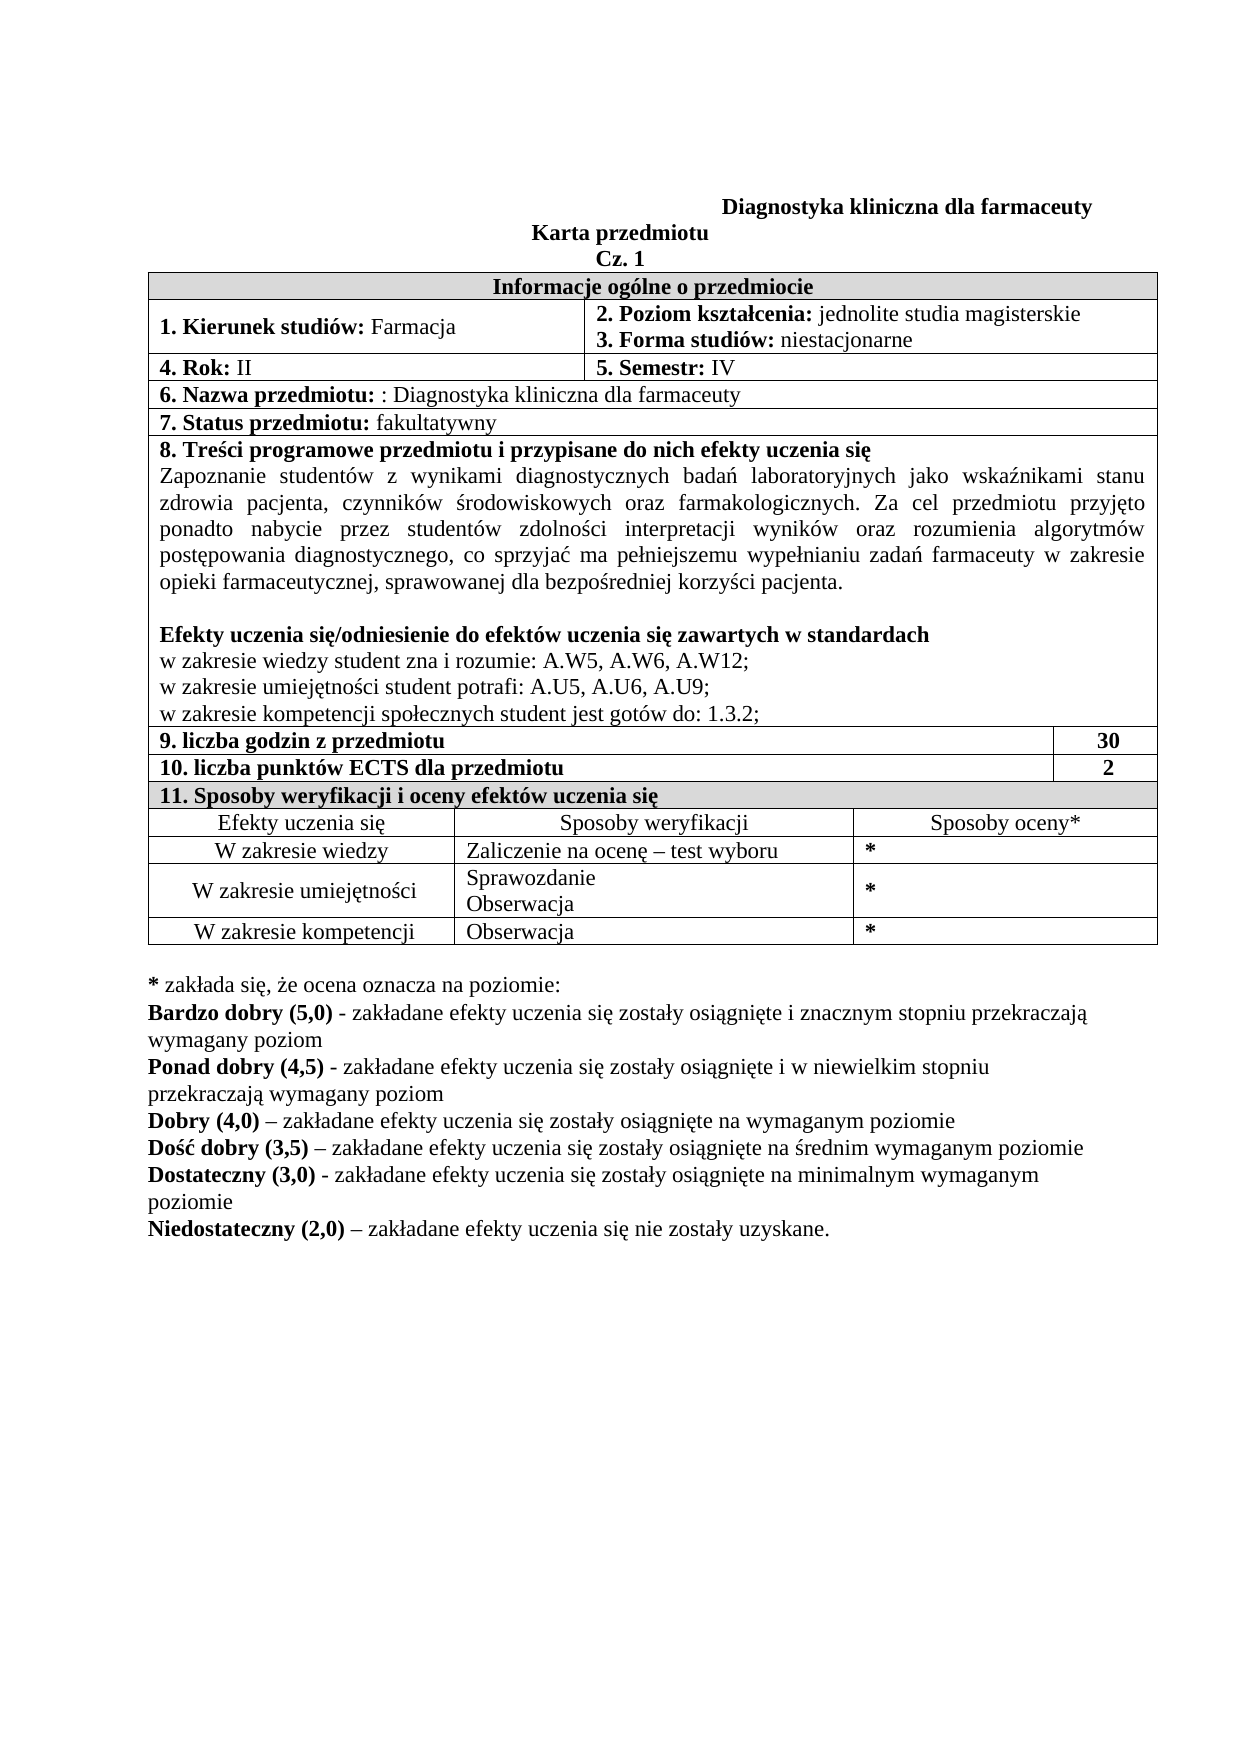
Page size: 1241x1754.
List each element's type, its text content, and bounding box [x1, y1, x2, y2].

table_cell 11. Sposoby weryfikacji i oceny efektów uczenia się [149, 782, 1157, 808]
text Dość dobry (3,5) – zakładane efekty uczenia się zostały osiągnięte na średnim wymaganym poziomie [148, 1133, 1093, 1160]
table_cell * [854, 864, 1157, 917]
table_cell 10. liczba punktów ECTS dla przedmiotu [149, 755, 1053, 781]
table_cell 2 [1054, 755, 1157, 781]
text Dostateczny (3,0) - zakładane efekty uczenia się zostały osiągnięte na minimalnym wymaganym poziomie [148, 1160, 1093, 1214]
table_cell 7. Status przedmiotu: fakultatywny [149, 409, 1157, 435]
table_cell 30 [1054, 727, 1157, 753]
text Karta przedmiotu [148, 219, 1093, 245]
text Bardzo dobry (5,0) - zakładane efekty uczenia się zostały osiągnięte i znacznym stopniu przekraczają wymagany poziom [148, 998, 1093, 1052]
text Dobry (4,0) – zakładane efekty uczenia się zostały osiągnięte na wymaganym poziomie [148, 1106, 1093, 1133]
table_cell * [854, 837, 1157, 863]
text Ponad dobry (4,5) - zakładane efekty uczenia się zostały osiągnięte i w niewielkim stopniu przekraczają wymagany poziom [148, 1052, 1093, 1106]
table_cell W zakresie wiedzy [149, 837, 454, 863]
table_cell 1. Kierunek studiów: Farmacja [149, 300, 584, 353]
table_cell W zakresie kompetencji [149, 918, 454, 944]
text * zakłada się, że ocena oznacza na poziomie: [148, 972, 1093, 998]
table_cell * [854, 918, 1157, 944]
table_header Informacje ogólne o przedmiocie [149, 273, 1157, 299]
table_cell Obserwacja [455, 918, 853, 944]
text Niedostateczny (2,0) – zakładane efekty uczenia się nie zostały uzyskane. [148, 1214, 1093, 1242]
text Diagnostyka kliniczna dla farmaceuty [148, 193, 1093, 219]
table_cell 5. Semestr: IV [585, 354, 1157, 380]
text Cz. 1 [148, 245, 1093, 272]
table_cell Efekty uczenia się [149, 809, 454, 836]
table_cell 9. liczba godzin z przedmiotu [149, 727, 1053, 753]
table_cell Zapoznanie studentów z wynikami diagnostycznych badań laboratoryjnych jako wskaźnikami stanu zdrowia pacjenta, czynników środowiskowych oraz farmakologicznych. Za cel przedmiotu przyjęto ponadto nabycie przez studentów zdolności interpretacji wyników oraz rozumienia algorytmów postępowania diagnostycznego, co sprzyjać ma pełniejszemu wypełnianiu zadań farmaceuty w zakresie opieki farmaceutycznej, sprawowanej dla bezpośredniej korzyści pacjenta. Efekty uczenia się/odniesienie do efektów uczenia się zawartych w standardach w zakresie wiedzy student zna i rozumie: A.W5, A.W6, A.W12; w zakresie umiejętności student potrafi: A.U5, A.U6, A.U9; w zakresie kompetencji społecznych student jest gotów do: 1.3.2; [149, 463, 1157, 726]
table_cell W zakresie umiejętności [149, 864, 454, 917]
table_cell 8. Treści programowe przedmiotu i przypisane do nich efekty uczenia się [149, 436, 1157, 462]
table_cell Sprawozdanie Obserwacja [455, 864, 853, 917]
table_cell Sposoby oceny* [854, 809, 1157, 836]
table_cell 6. Nazwa przedmiotu: : Diagnostyka kliniczna dla farmaceuty [149, 381, 1157, 408]
table_cell Zaliczenie na ocenę – test wyboru [455, 837, 853, 863]
table_cell 4. Rok: II [149, 354, 584, 380]
table_cell 2. Poziom kształcenia: jednolite studia magisterskie 3. Forma studiów: niestacjonarne [585, 300, 1157, 353]
table_cell Sposoby weryfikacji [455, 809, 853, 836]
